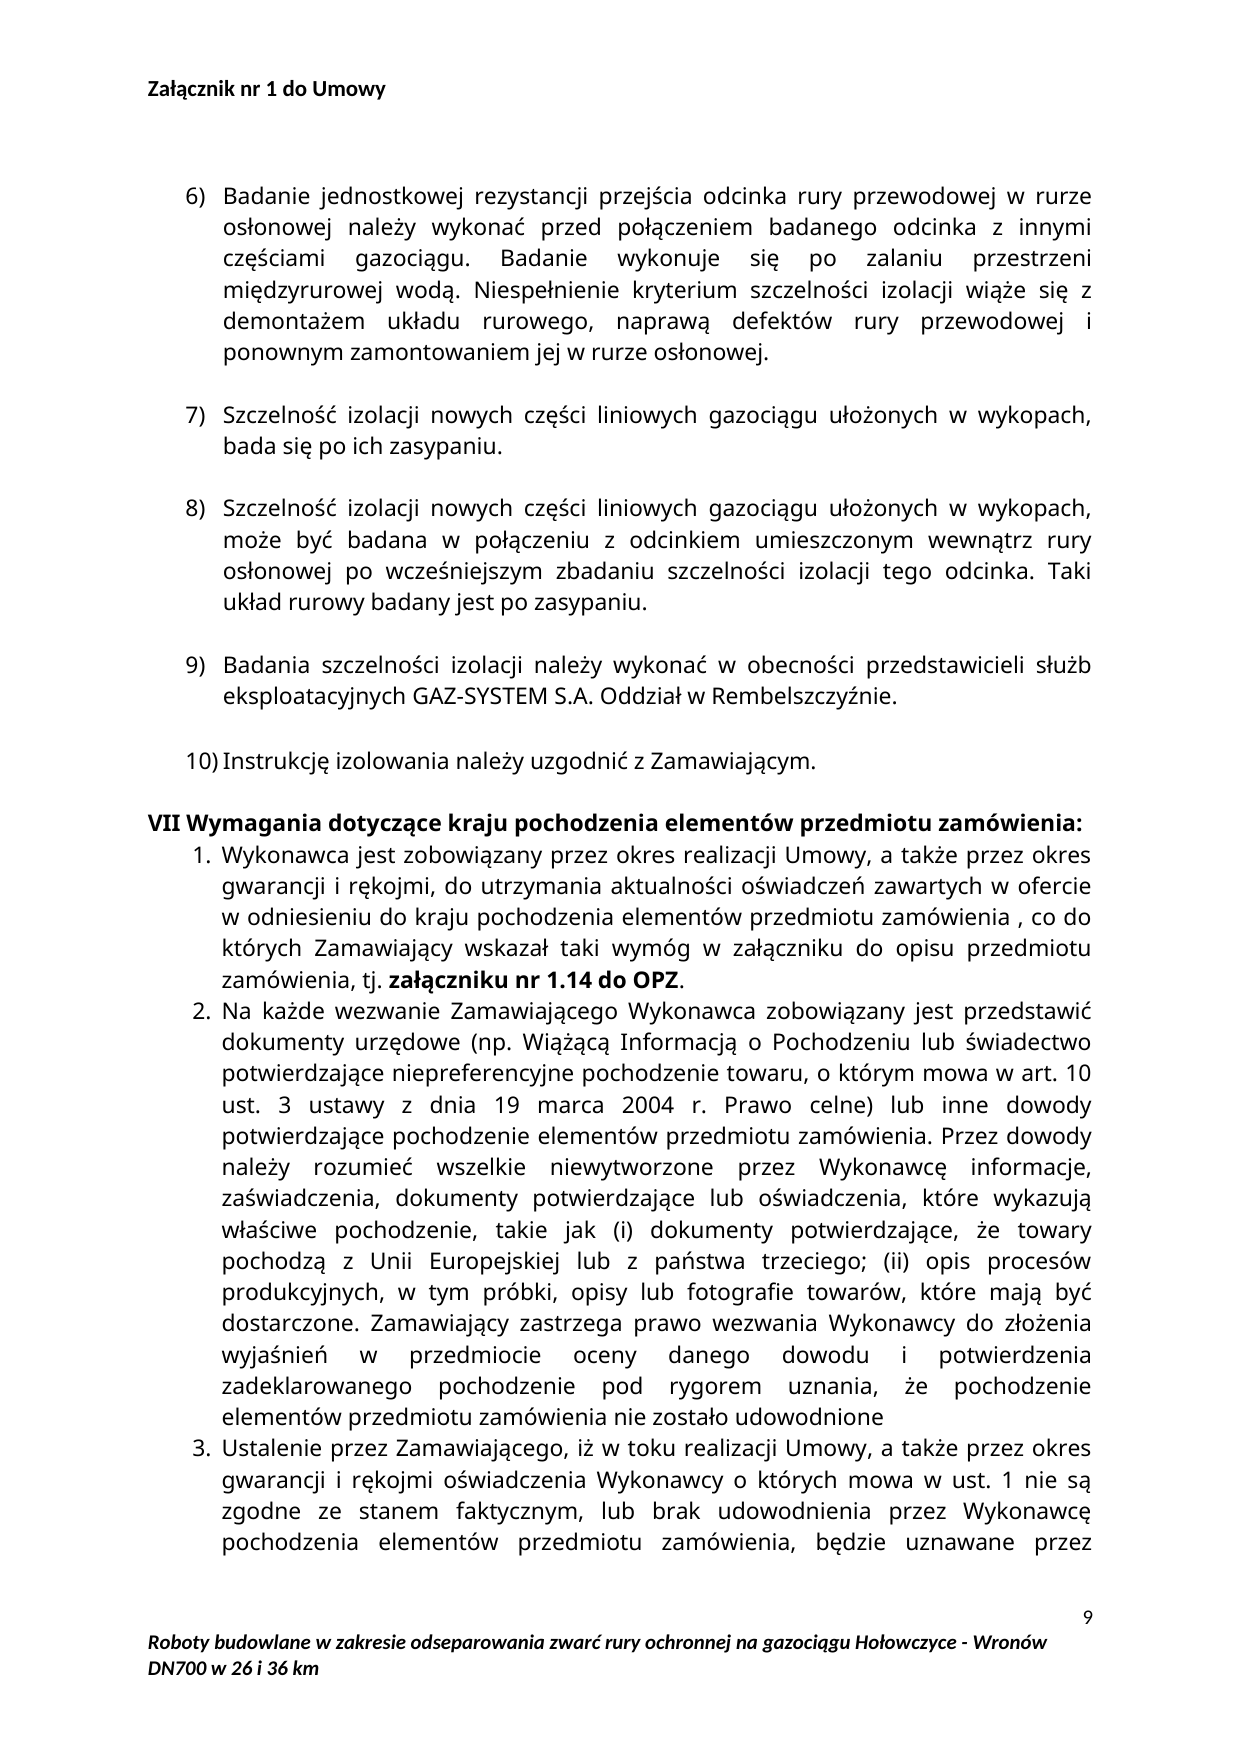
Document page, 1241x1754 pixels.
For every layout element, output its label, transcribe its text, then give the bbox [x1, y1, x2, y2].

list Badanie jednostkowej rezystancji przejścia odcinka rury przewodowej w rurze osłonowej należy wykonać przed połączeniem badanego odcinka z innymi częściami gazociągu. Badanie wykonuje się po zalaniu przestrzeni międzyrurowej wodą. Niespełnienie kryterium szczelności izolacji wiąże się z demontażem układu rurowego, naprawą defektów rury przewodowej i ponownym zamontowaniem jej w rurze osłonowej. [185, 180, 1093, 367]
list Instrukcję izolowania należy uzgodnić z Zamawiającym. [185, 745, 1093, 776]
list Wykonawca jest zobowiązany przez okres realizacji Umowy, a także przez okres gwarancji i rękojmi, do utrzymania aktualności oświadczeń zawartych w ofercie w odniesieniu do kraju pochodzenia elementów przedmiotu zamówienia , co do których Zamawiający wskazał taki wymóg w załączniku do opisu przedmiotu zamówienia, tj. załączniku nr 1.14 do OPZ. [192, 839, 1093, 995]
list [192, 1432, 1093, 1557]
list Na każde wezwanie Zamawiającego Wykonawca zobowiązany jest przedstawić dokumenty urzędowe (np. Wiążącą Informacją o Pochodzeniu lub świadectwo potwierdzające niepreferencyjne pochodzenie towaru, o którym mowa w art. 10 ust. 3 ustawy z dnia 19 marca 2004 r. Prawo celne) lub inne dowody potwierdzające pochodzenie elementów przedmiotu zamówienia. Przez dowody należy rozumieć wszelkie niewytworzone przez Wykonawcę informacje, zaświadczenia, dokumenty potwierdzające lub oświadczenia, które wykazują właściwe pochodzenie, takie jak (i) dokumenty potwierdzające, że towary pochodzą z Unii Europejskiej lub z państwa trzeciego; (ii) opis procesów produkcyjnych, w tym próbki, opisy lub fotografie towarów, które mają być dostarczone. Zamawiający zastrzega prawo wezwania Wykonawcy do złożenia wyjaśnień w przedmiocie oceny danego dowodu i potwierdzenia zadeklarowanego pochodzenie pod rygorem uznania, że pochodzenie elementów przedmiotu zamówienia nie zostało udowodnione [192, 995, 1093, 1432]
list Szczelność izolacji nowych części liniowych gazociągu ułożonych w wykopach, bada się po ich zasypaniu. [185, 399, 1093, 461]
list Badania szczelności izolacji należy wykonać w obecności przedstawicieli służb eksploatacyjnych GAZ-SYSTEM S.A. Oddział w Rembelszczyźnie. [185, 649, 1093, 711]
list Szczelność izolacji nowych części liniowych gazociągu ułożonych w wykopach, może być badana w połączeniu z odcinkiem umieszczonym wewnątrz rury osłonowej po wcześniejszym zbadaniu szczelności izolacji tego odcinka. Taki układ rurowy badany jest po zasypaniu. [185, 492, 1093, 617]
text VII Wymagania dotyczące kraju pochodzenia elementów przedmiotu zamówienia: [148, 807, 1093, 839]
